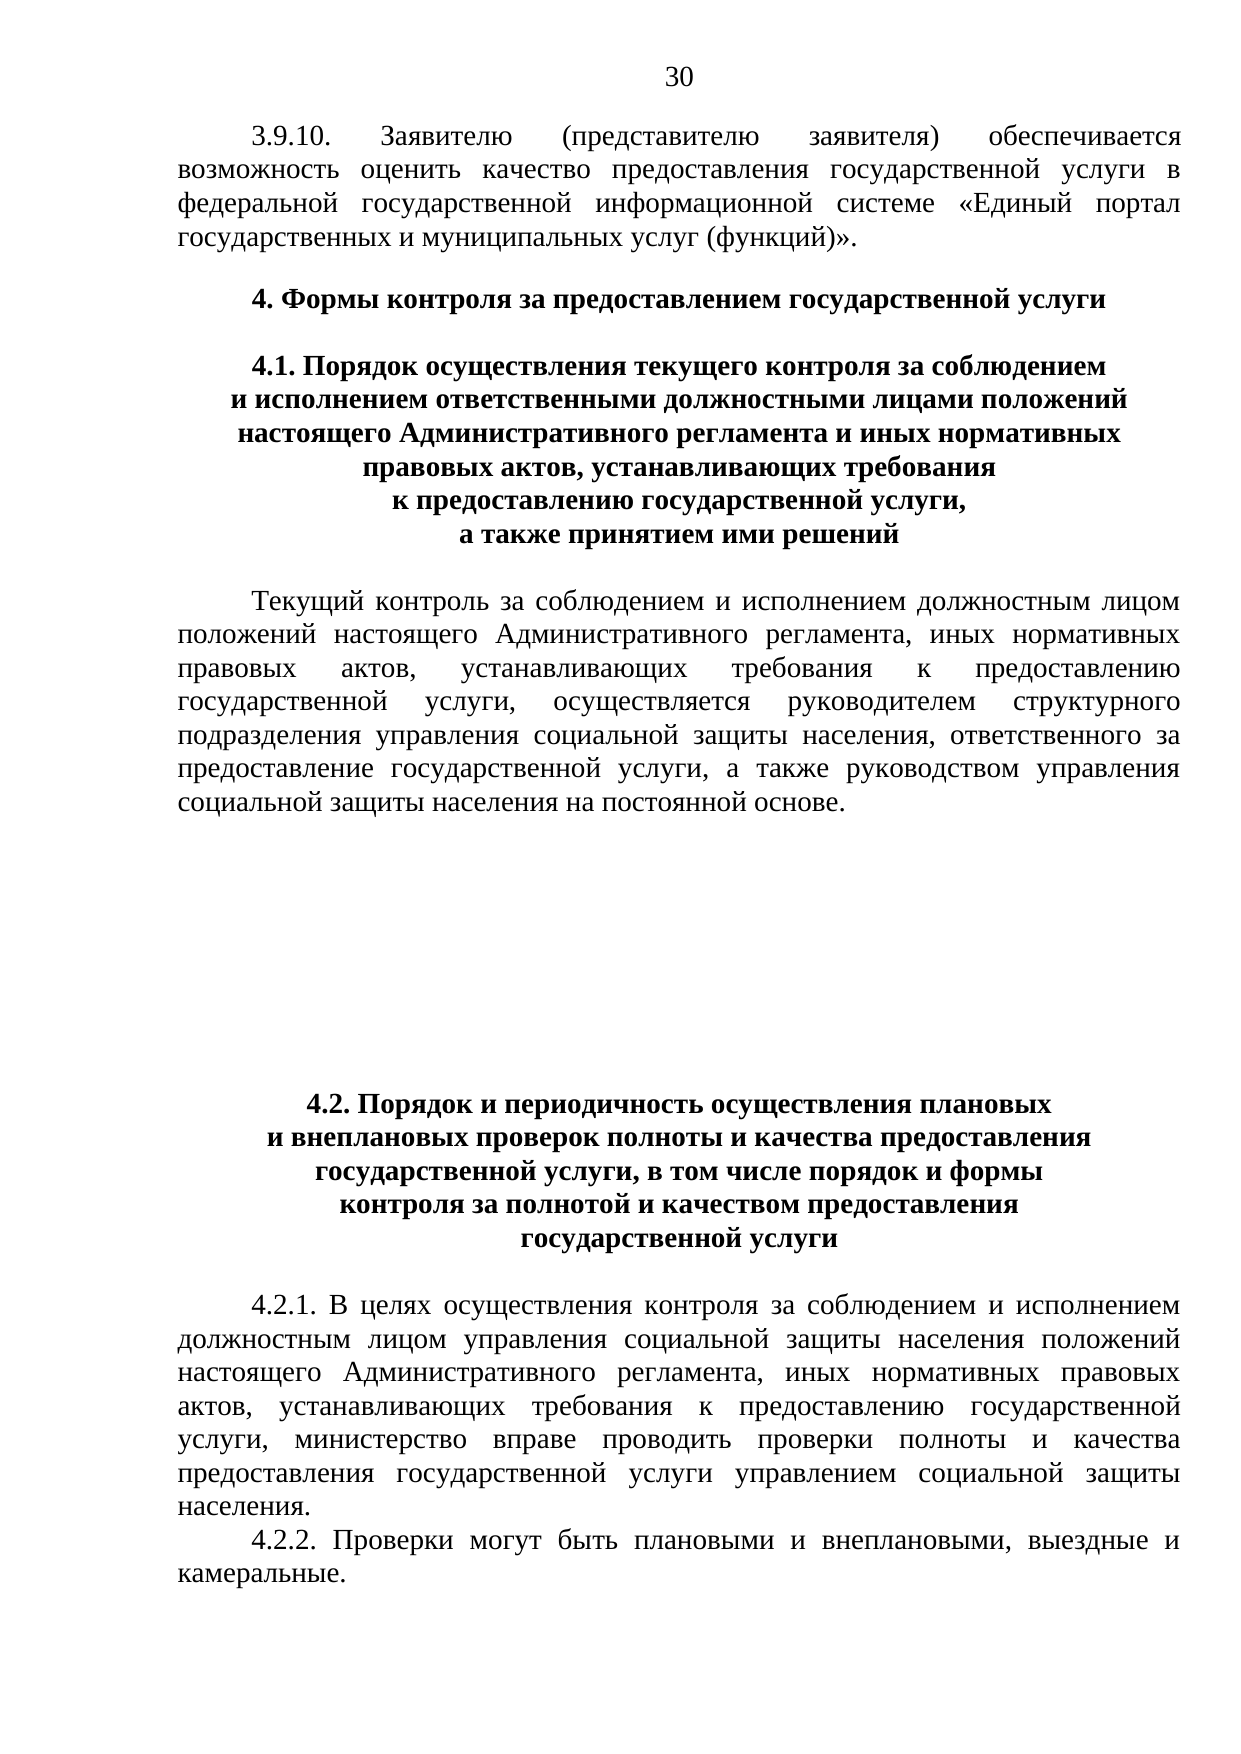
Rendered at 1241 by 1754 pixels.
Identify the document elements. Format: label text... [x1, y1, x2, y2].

text и исполнением ответственными должностными лицами положений [177, 382, 1181, 415]
text настоящего Административного регламента и иных нормативных [177, 415, 1181, 449]
text 4.2.1. В целях осуществления контроля за соблюдением и исполнением должностным лицом управления социальной защиты населения положений настоящего Административного регламента, иных нормативных правовых актов, устанавливающих требования к предоставлению государственной услуги, министерство вправе проводить проверки полноты и качества предоставления государственной услуги управлением социальной защиты населения. [177, 1287, 1181, 1522]
text государственной услуги [177, 1220, 1181, 1254]
text контроля за полнотой и качеством предоставления [177, 1187, 1181, 1220]
text к предоставлению государственной услуги, [177, 482, 1181, 516]
text 4.2.2. Проверки могут быть плановыми и внеплановыми, выездные и камеральные. [177, 1522, 1181, 1589]
text и внеплановых проверок полноты и качества предоставления [177, 1119, 1181, 1153]
text а также принятием ими решений [177, 516, 1181, 549]
text Текущий контроль за соблюдением и исполнением должностным лицом положений настоящего Административного регламента, иных нормативных правовых актов, устанавливающих требования к предоставлению государственной услуги, осуществляется руководителем структурного подразделения управления социальной защиты населения, ответственного за предоставление государственной услуги, а также руководством управления социальной защиты населения на постоянной основе. [177, 583, 1181, 818]
text 4. Формы контроля за предоставлением государственной услуги [177, 281, 1181, 314]
text государственной услуги, в том числе порядок и формы [177, 1153, 1181, 1187]
text 4.2. Порядок и периодичность осуществления плановых [177, 1086, 1181, 1119]
text 4.1. Порядок осуществления текущего контроля за соблюдением [177, 348, 1181, 382]
text правовых актов, устанавливающих требования [177, 449, 1181, 482]
text 3.9.10. Заявителю (представителю заявителя) обеспечивается возможность оценить качество предоставления государственной услуги в федеральной государственной информационной системе «Единый портал государственных и муниципальных услуг (функций)». [177, 118, 1181, 252]
